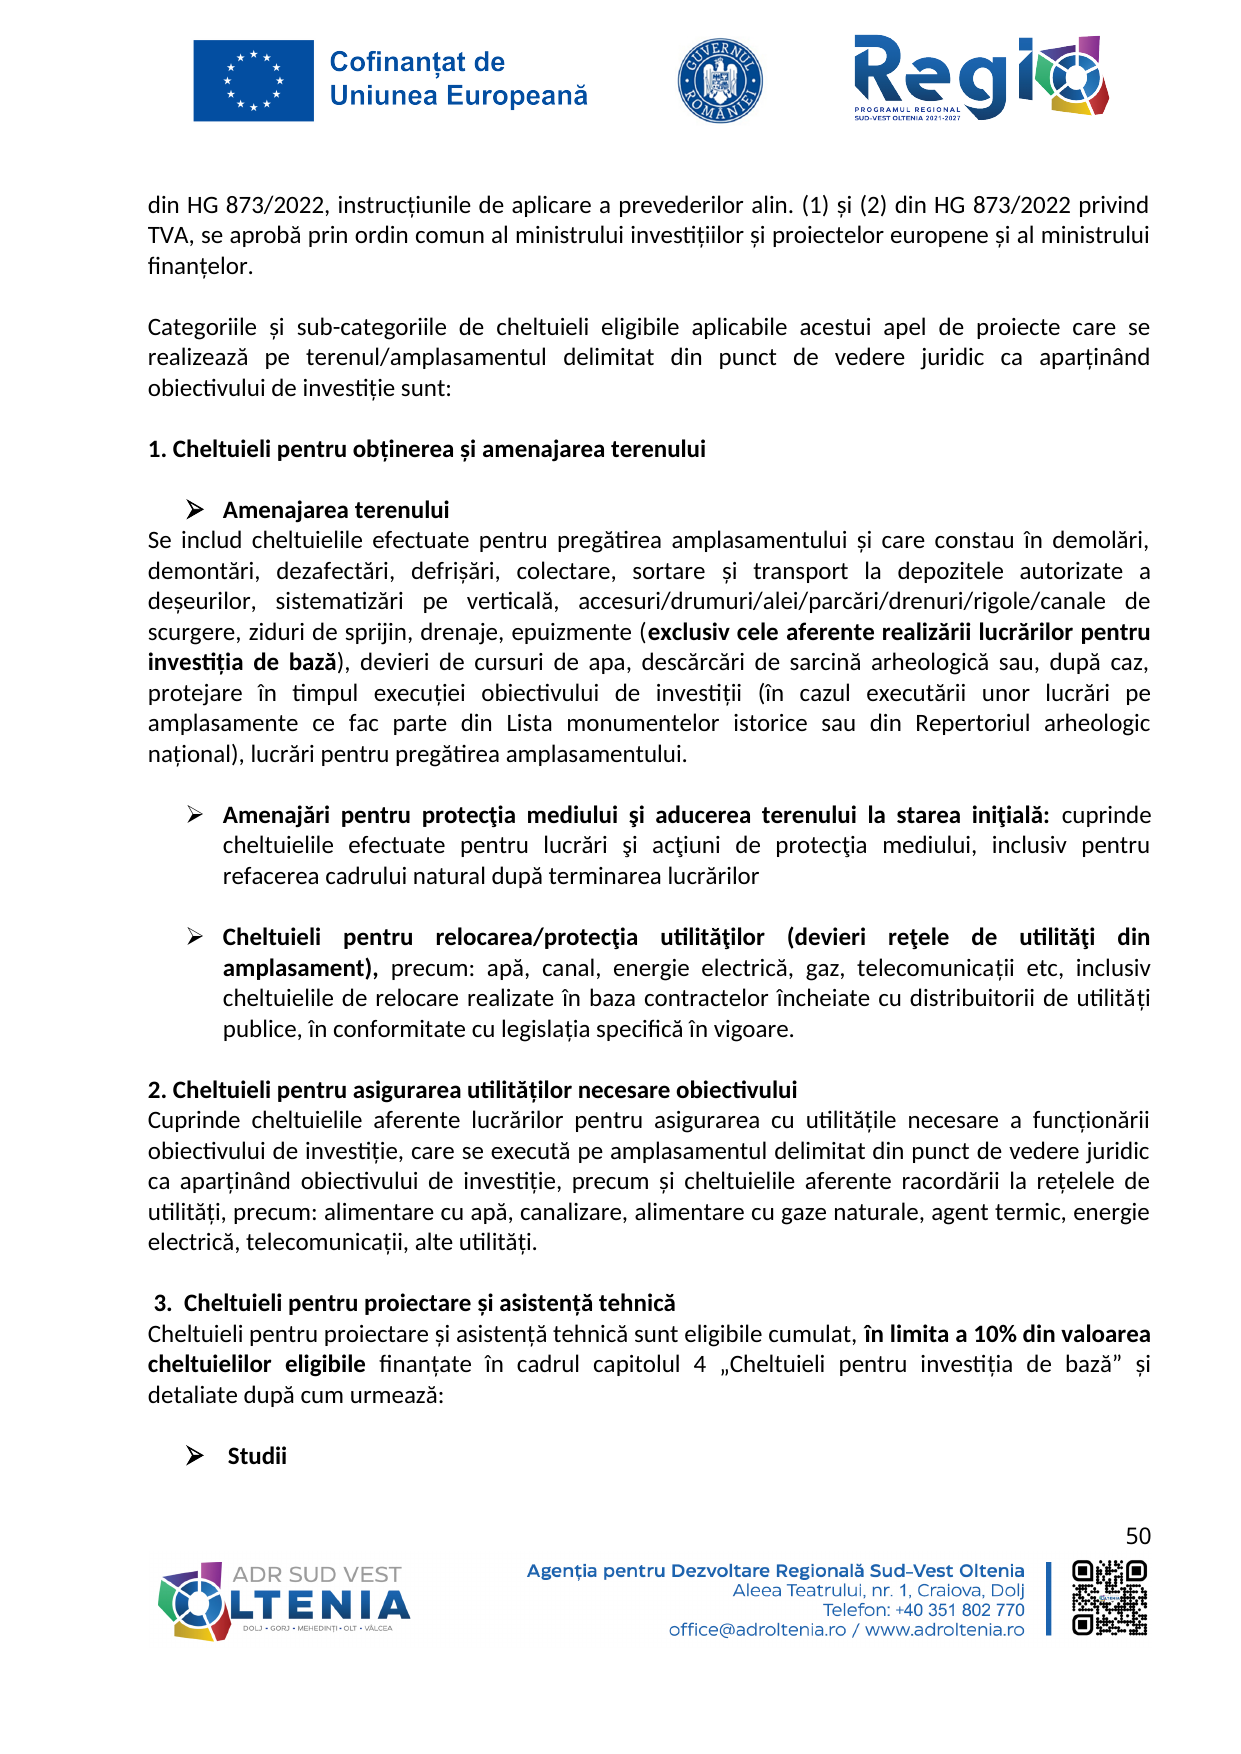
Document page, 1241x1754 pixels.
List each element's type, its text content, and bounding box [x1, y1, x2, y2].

list Cheltuieli pentru relocarea/protecţia utilităţilor (devieri reţele de utilităţi din amplasament), precum: apă, canal, energie electrică, gaz, telecomunicații etc, inclusiv cheltuielile de relocare realizate în baza contractelor încheiate cu distribuitorii de utilități publice, în conformitate cu legislația specifică în vigoare. [185, 921, 1152, 1043]
text Se includ cheltuielile efectuate pentru pregătirea amplasamentului şi care constau în demolări, demontări, dezafectări, defrişări, colectare, sortare și transport la depozitele autorizate a deșeurilor, sistematizări pe verticală, accesuri/drumuri/alei/parcări/drenuri/rigole/canale de scurgere, ziduri de sprijin, drenaje, epuizmente (exclusiv cele aferente realizării lucrărilor pentru investiţia de bază), devieri de cursuri de apa, descărcări de sarcină arheologică sau, după caz, protejare în timpul execuției obiectivului de investiții (în cazul executării unor lucrări pe amplasamente ce fac parte din Lista monumentelor istorice sau din Repertoriul arheologic național), lucrări pentru pregătirea amplasamentului. [148, 524, 1152, 769]
picture [148, 1551, 1152, 1648]
list Amenajări pentru protecţia mediului şi aducerea terenului la starea iniţială: cuprinde cheltuielile efectuate pentru lucrări şi acţiuni de protecţia mediului, inclusiv pentru refacerea cadrului natural după terminarea lucrărilor [185, 799, 1152, 891]
list Studii [185, 1440, 1152, 1471]
text Cuprinde cheltuielile aferente lucrărilor pentru asigurarea cu utilităţile necesare a funcţionării obiectivului de investiţie, care se execută pe amplasamentul delimitat din punct de vedere juridic ca aparţinând obiectivului de investiţie, precum şi cheltuielile aferente racordării la reţelele de utilităţi, precum: alimentare cu apă, canalizare, alimentare cu gaze naturale, agent termic, energie electrică, telecomunicaţii, alte utilităţi. [148, 1104, 1152, 1257]
list Amenajarea terenului [185, 494, 1152, 524]
text 2. Cheltuieli pentru asigurarea utilităţilor necesare obiectivului [148, 1074, 1152, 1104]
text 3. Cheltuieli pentru proiectare şi asistenţă tehnică [148, 1287, 1152, 1318]
text 1. Cheltuieli pentru obţinerea şi amenajarea terenului [148, 433, 1152, 463]
text Cheltuieli pentru proiectare şi asistenţă tehnică sunt eligibile cumulat, în limita a 10% din valoarea cheltuielilor eligibile finanțate în cadrul capitolul 4 „Cheltuieli pentru investiția de bază” și detaliate după cum urmează: [148, 1318, 1152, 1409]
picture [188, 35, 590, 125]
picture [852, 34, 1111, 123]
picture [674, 36, 768, 126]
text Categoriile și sub-categoriile de cheltuieli eligibile aplicabile acestui apel de proiecte care se realizează pe terenul/amplasamentul delimitat din punct de vedere juridic ca aparţinând obiectivului de investiţie sunt: [148, 311, 1152, 402]
